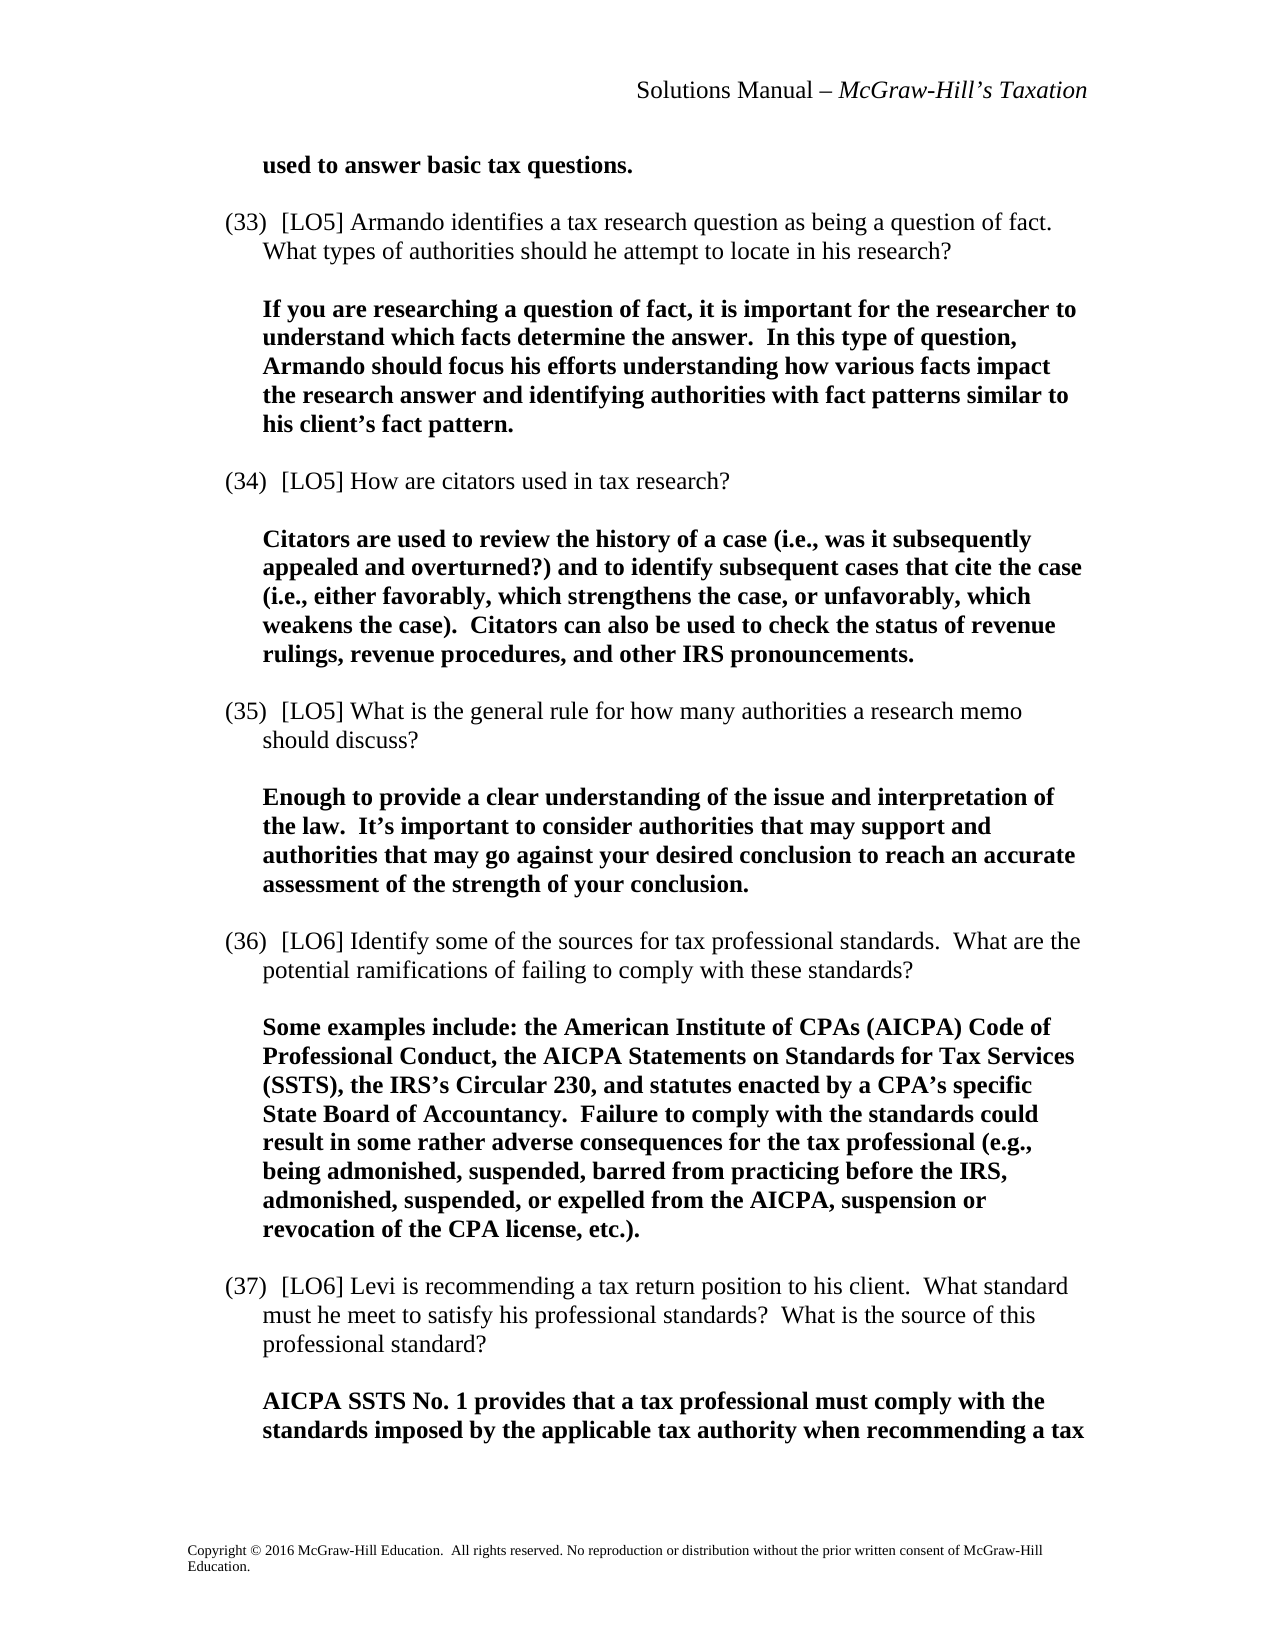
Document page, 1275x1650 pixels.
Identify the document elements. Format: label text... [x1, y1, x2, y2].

list [LO5] Armando identifies a tax research question as being a question of fact. What types of authorities should he attempt to locate in his research? If you are researching a question of fact, it is important for the researcher to understand which facts determine the answer. In this type of question, Armando should focus his efforts understanding how various facts impact the research answer and identifying authorities with fact patterns similar to his client’s fact pattern. [225, 207, 1087, 466]
list [LO5] What is the general rule for how many authorities a research memo should discuss? [225, 696, 1087, 754]
list [LO6] Levi is recommending a tax return position to his client. What standard must he meet to satisfy his professional standards? What is the source of this professional standard? [225, 1271, 1087, 1357]
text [262, 1357, 1087, 1444]
list [LO5] How are citators used in tax research? Citators are used to review the history of a case (i.e., was it subsequently appealed and overturned?) and to identify subsequent cases that cite the case (i.e., either favorably, which strengthens the case, or unfavorably, which weakens the case). Citators can also be used to check the status of revenue rulings, revenue procedures, and other IRS pronouncements. [225, 466, 1087, 696]
text Enough to provide a clear understanding of the issue and interpretation of the law. It’s important to consider authorities that may support and authorities that may go against your desired conclusion to reach an accurate assessment of the strength of your conclusion. [262, 754, 1087, 897]
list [225, 150, 1087, 207]
list [LO6] Identify some of the sources for tax professional standards. What are the potential ramifications of failing to comply with these standards? Some examples include: the American Institute of CPAs (AICPA) Code of Professional Conduct, the AICPA Statements on Standards for Tax Services (SSTS), the IRS’s Circular 230, and statutes enacted by a CPA’s specific State Board of Accountancy. Failure to comply with the standards could result in some rather adverse consequences for the tax professional (e.g., being admonished, suspended, barred from practicing before the IRS, admonished, suspended, or expelled from the AICPA, suspension or revocation of the CPA license, etc.). [225, 926, 1087, 1271]
